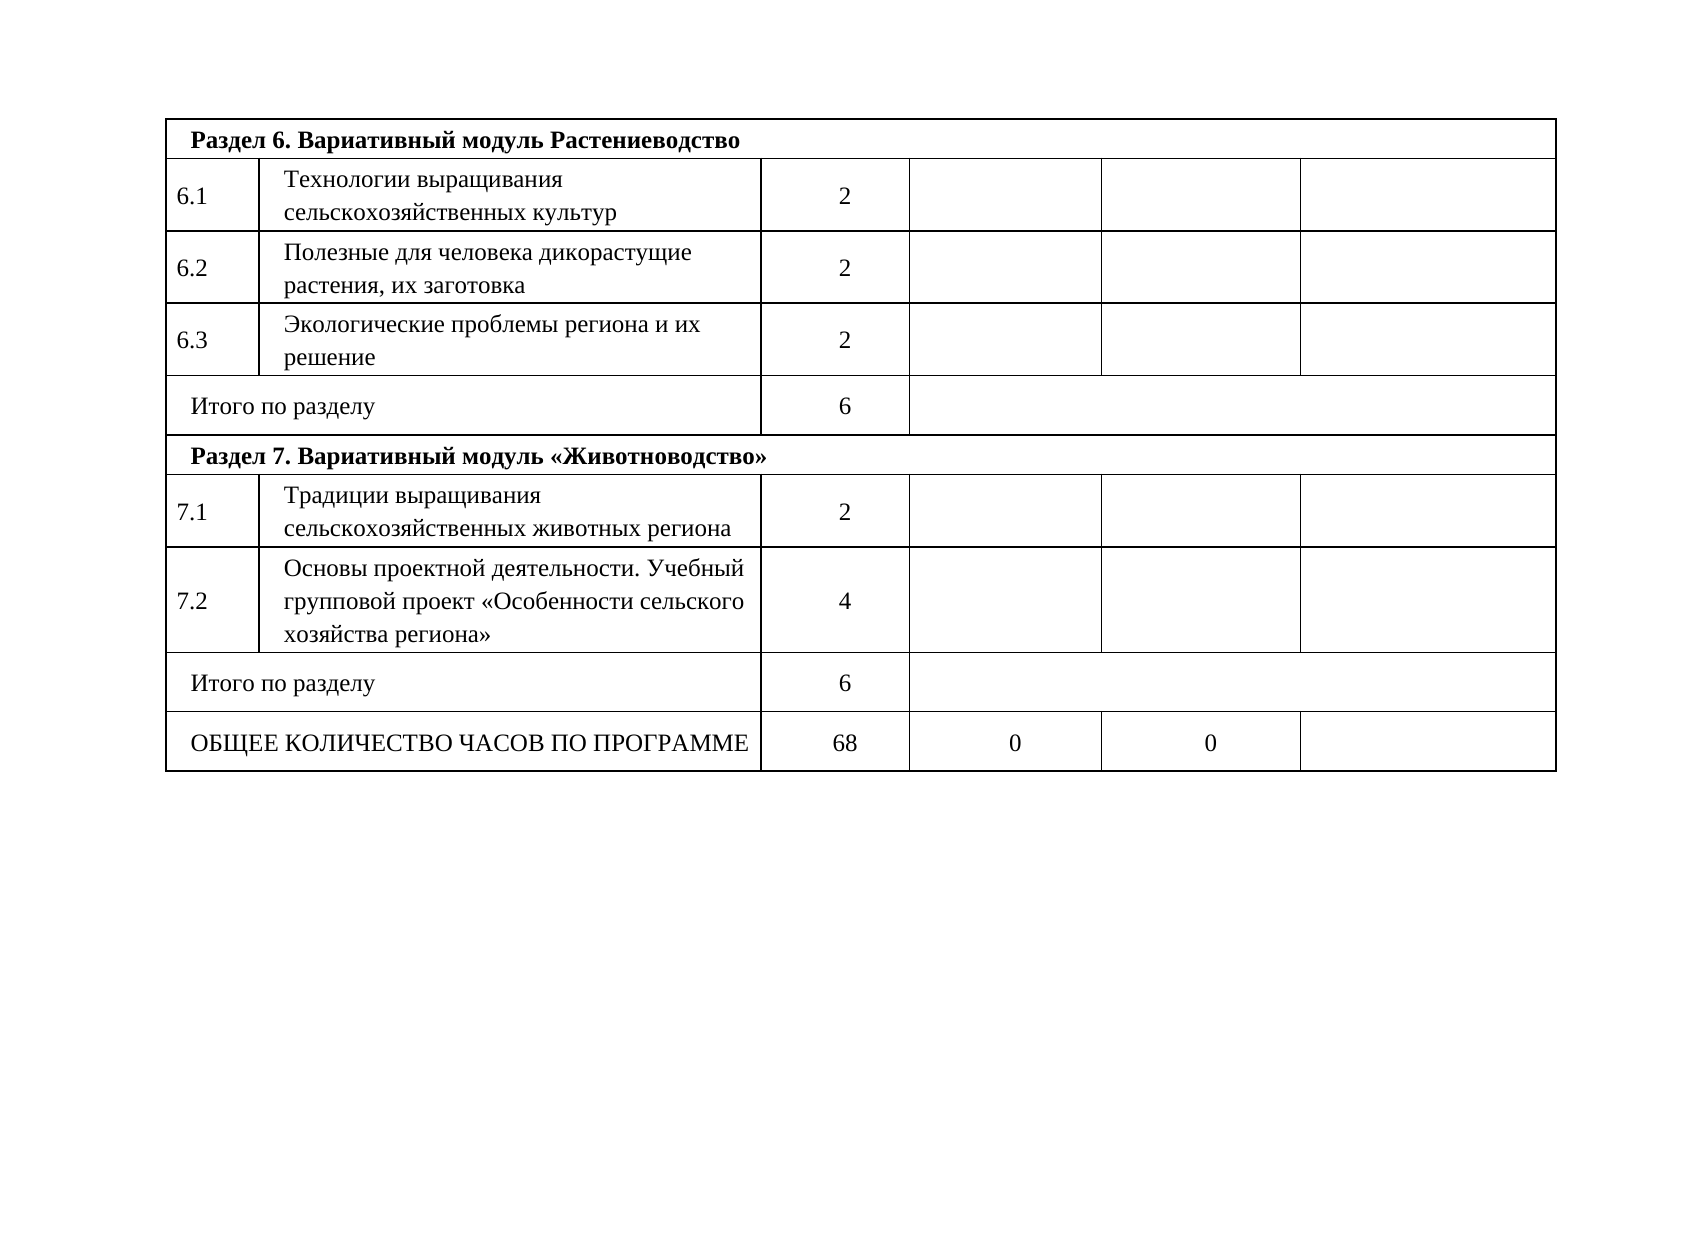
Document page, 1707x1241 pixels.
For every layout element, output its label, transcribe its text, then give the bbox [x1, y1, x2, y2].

table_cell [1102, 232, 1300, 302]
table_cell Основы проектной деятельности. Учебный групповой проект «Особенности сельского хозяйства региона» [260, 548, 760, 651]
table_cell Традиции выращивания сельскохозяйственных животных региона [260, 475, 760, 546]
table_cell 6.2 [167, 232, 258, 302]
table_cell 2 [762, 304, 909, 375]
table_cell [1301, 712, 1555, 770]
table_cell Полезные для человека дикорастущие растения, их заготовка [260, 232, 760, 302]
table_cell [1102, 159, 1300, 230]
table_cell [1102, 304, 1300, 375]
table_cell [1301, 475, 1555, 546]
table_cell [910, 304, 1101, 375]
table_cell 4 [762, 548, 909, 651]
table_cell 7.1 [167, 475, 258, 546]
table_cell 2 [762, 475, 909, 546]
table_cell [1301, 548, 1555, 651]
table_cell Экологические проблемы региона и их решение [260, 304, 760, 375]
table_cell [1102, 548, 1300, 651]
table_cell 2 [762, 232, 909, 302]
table_cell 0 [1102, 712, 1300, 770]
table_cell [910, 548, 1101, 651]
table_cell 7.2 [167, 548, 258, 651]
table_cell Технологии выращивания сельскохозяйственных культур [260, 159, 760, 230]
table_cell 6.3 [167, 304, 258, 375]
table_cell [910, 232, 1101, 302]
table_cell [910, 475, 1101, 546]
table_cell Итого по разделу [167, 376, 760, 434]
table_cell 6 [762, 376, 909, 434]
table_cell [910, 159, 1101, 230]
table_cell [910, 653, 1555, 711]
table_cell [1102, 475, 1300, 546]
table_cell Раздел 7. Вариативный модуль «Животноводство» [167, 436, 1555, 473]
table_cell 0 [910, 712, 1101, 770]
table_cell [1301, 232, 1555, 302]
table_cell ОБЩЕЕ КОЛИЧЕСТВО ЧАСОВ ПО ПРОГРАММЕ [167, 712, 760, 770]
table_cell 68 [762, 712, 909, 770]
table_cell 2 [762, 159, 909, 230]
table_cell 6.1 [167, 159, 258, 230]
table_cell [910, 376, 1555, 434]
table_cell 6 [762, 653, 909, 711]
table_cell Итого по разделу [167, 653, 760, 711]
table_cell [1301, 159, 1555, 230]
table_cell Раздел 6. Вариативный модуль Растениеводство [167, 120, 1555, 157]
table_cell [1301, 304, 1555, 375]
